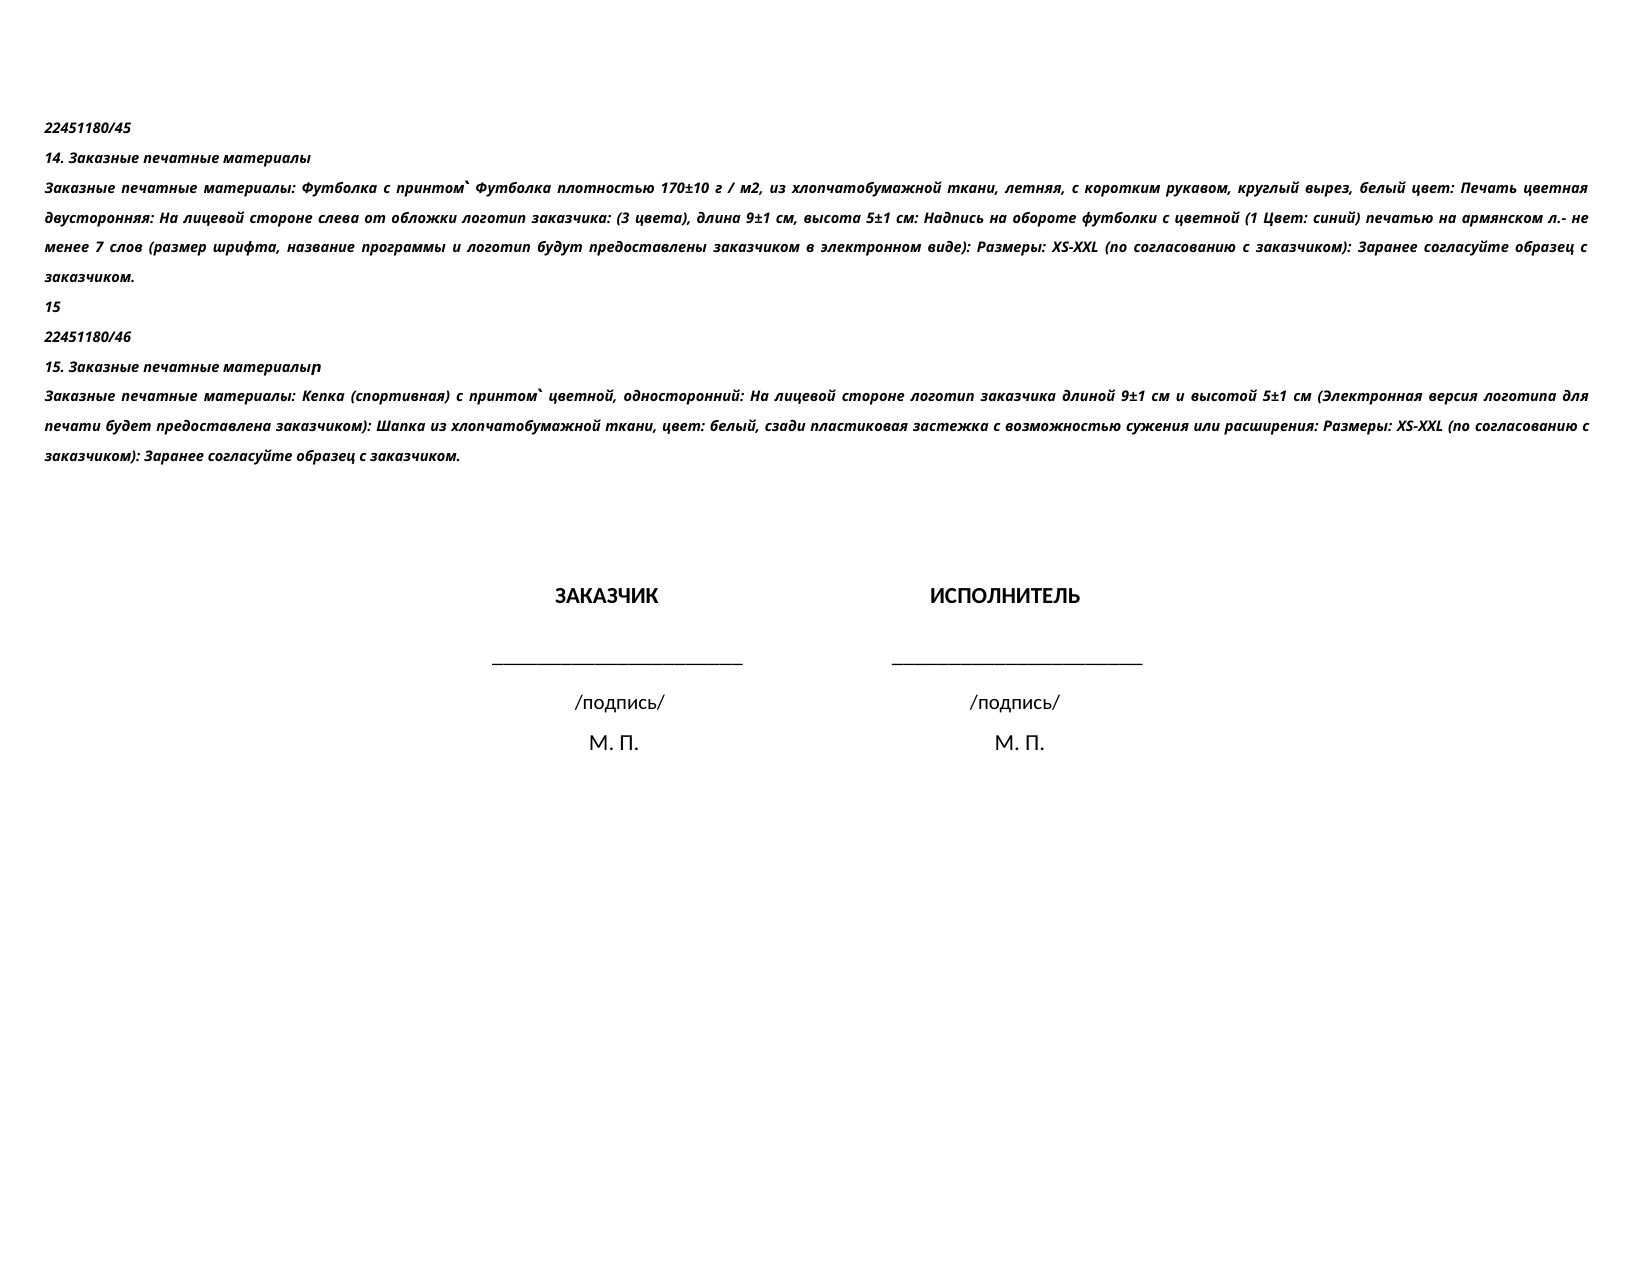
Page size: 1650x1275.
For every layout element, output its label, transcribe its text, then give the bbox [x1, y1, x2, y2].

text ЗАКАЗЧИК ИСПОЛНИТЕЛЬ [44, 581, 1591, 609]
text /подпись/ /подпись/ [44, 689, 1591, 715]
text ______________________ ______________________ [44, 640, 1591, 668]
text М. П. М. П. [44, 728, 1591, 756]
